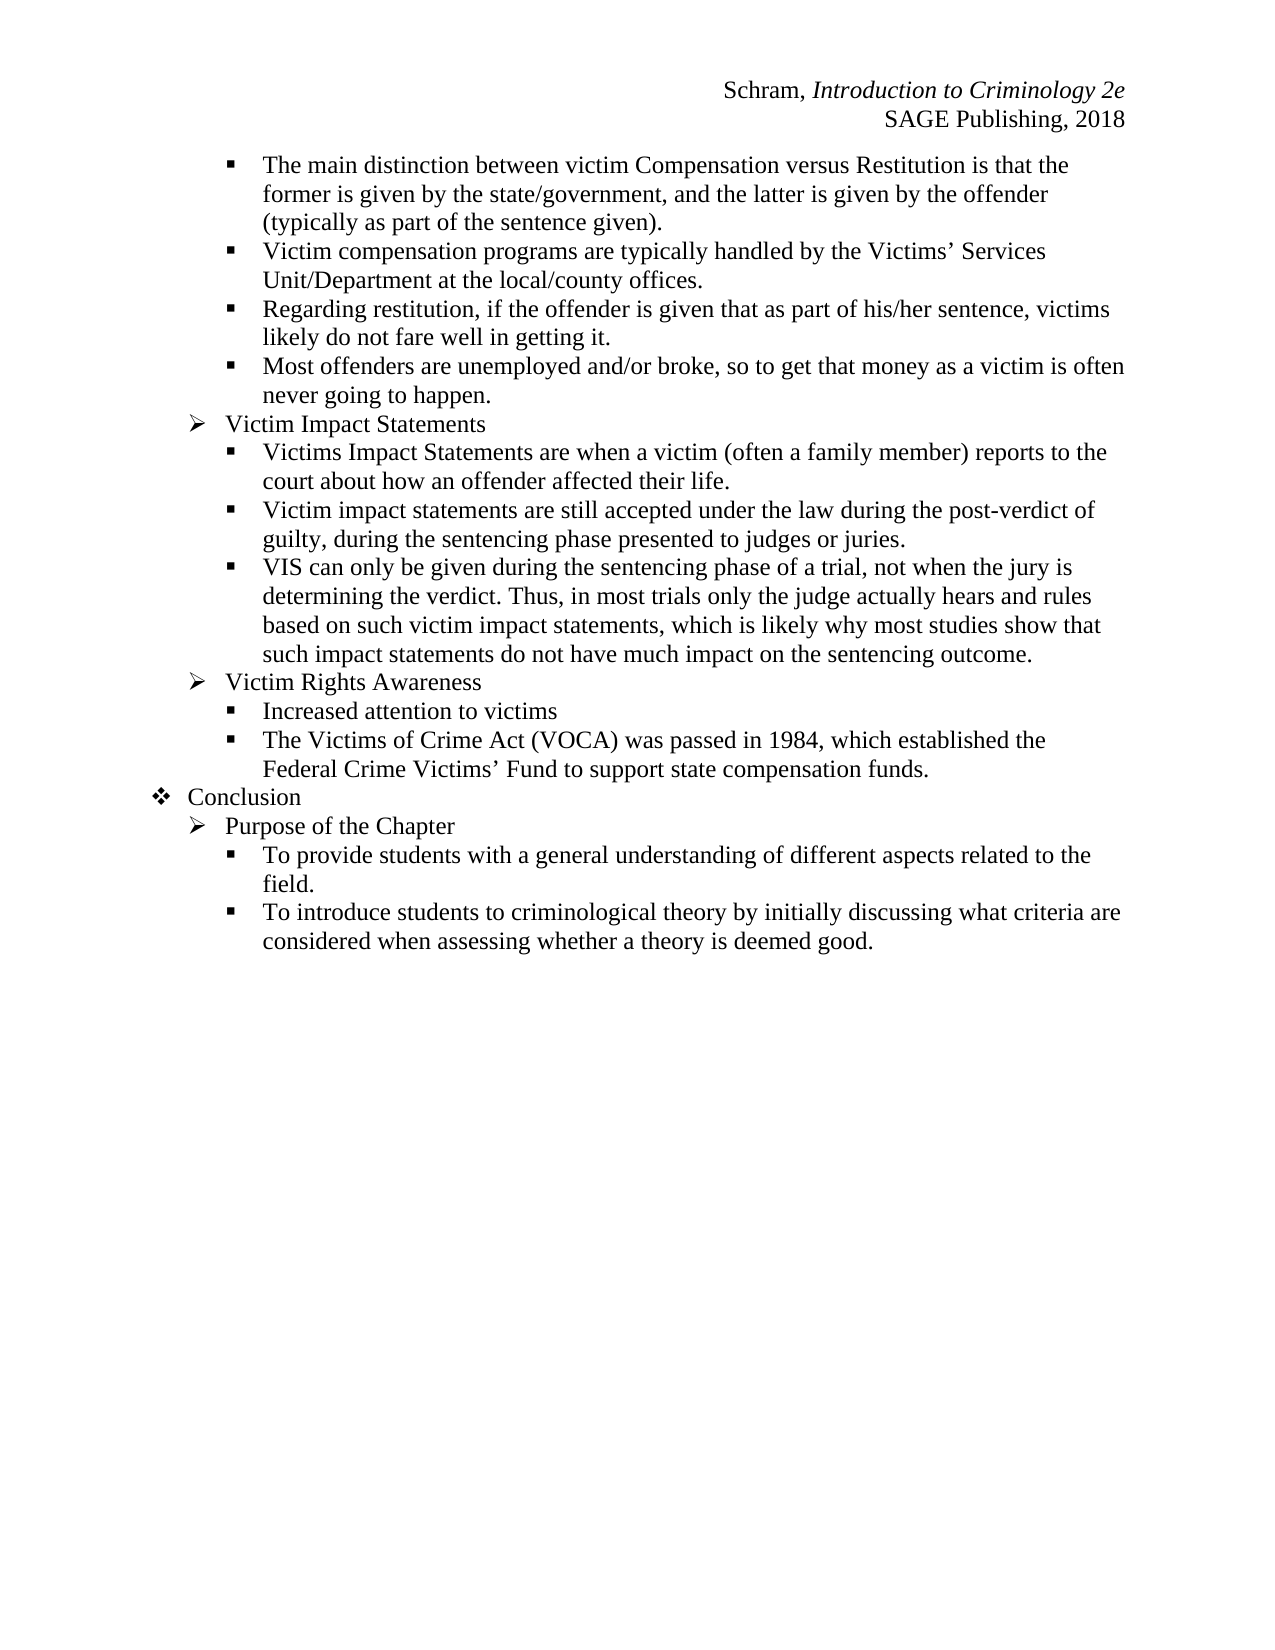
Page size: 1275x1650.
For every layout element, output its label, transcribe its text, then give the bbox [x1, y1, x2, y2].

list To provide students with a general understanding of different aspects related to the field. [225, 840, 1125, 897]
list Victim impact statements are still accepted under the law during the post-verdict of guilty, during the sentencing phase presented to judges or juries. [225, 495, 1125, 552]
list Regarding restitution, if the offender is given that as part of his/her sentence, victims likely do not fare well in getting it. [225, 294, 1125, 351]
list The Victims of Crime Act (VOCA) was passed in 1984, which established the Federal Crime Victims’ Fund to support state compensation funds. [225, 725, 1125, 782]
list VIS can only be given during the sentencing phase of a trial, not when the jury is determining the verdict. Thus, in most trials only the judge actually hears and rules based on such victim impact statements, which is likely why most studies show that such impact statements do not have much impact on the sentencing outcome. [225, 552, 1125, 667]
list Victim Impact Statements [187, 409, 1125, 437]
list Victims Impact Statements are when a victim (often a family member) reports to the court about how an offender affected their life. [225, 437, 1125, 495]
list Most offenders are unemployed and/or broke, so to get that money as a victim is often never going to happen. [225, 351, 1125, 409]
list Purpose of the Chapter [187, 811, 1125, 840]
list Victim compensation programs are typically handled by the Victims’ Services Unit/Department at the local/county offices. [225, 236, 1125, 294]
list To introduce students to criminological theory by initially discussing what criteria are considered when assessing whether a theory is deemed good. [225, 897, 1125, 955]
list Conclusion [150, 782, 1125, 811]
list The main distinction between victim Compensation versus Restitution is that the former is given by the state/government, and the latter is given by the offender (typically as part of the sentence given). [225, 150, 1125, 236]
list Increased attention to victims [225, 696, 1125, 725]
list Victim Rights Awareness [187, 667, 1125, 696]
